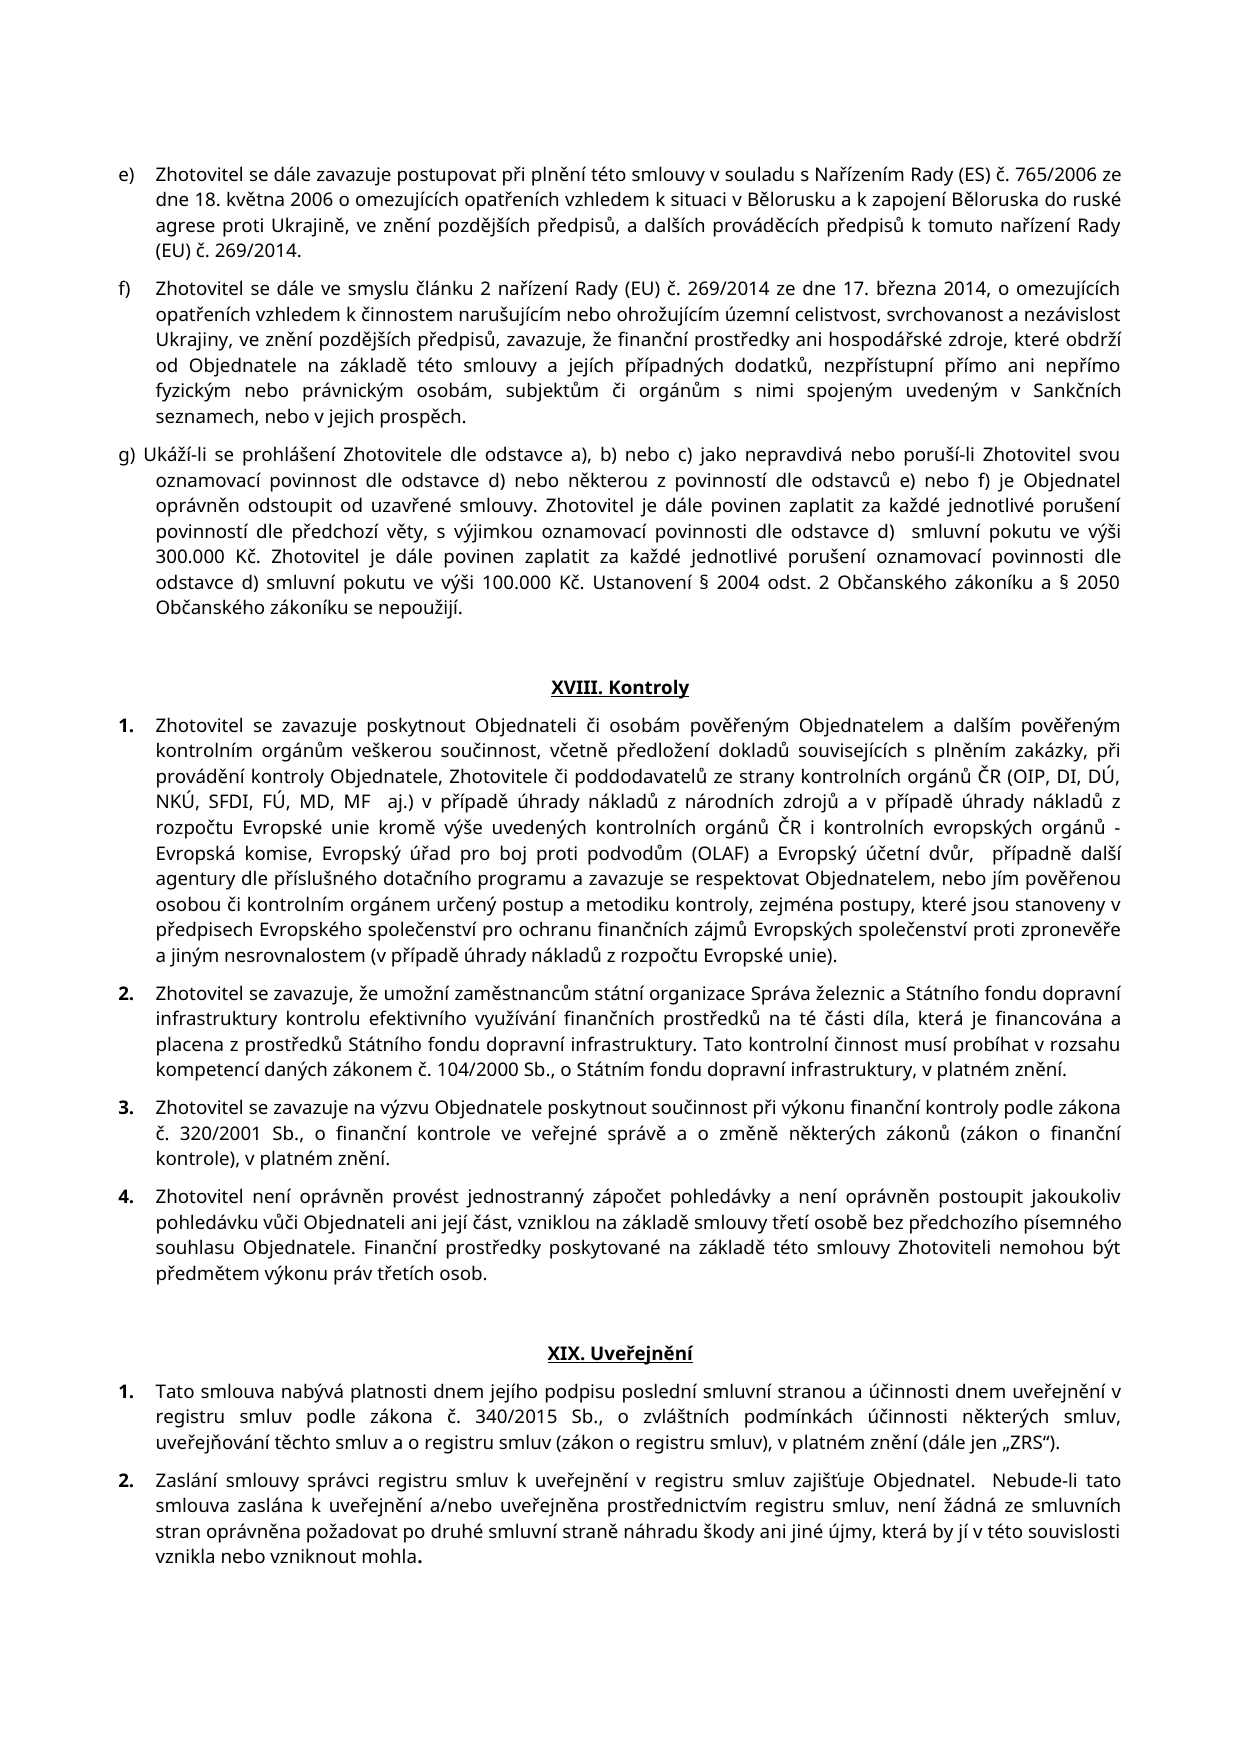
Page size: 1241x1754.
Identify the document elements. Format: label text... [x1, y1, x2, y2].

text 1. Zhotovitel se zavazuje poskytnout Objednateli či osobám pověřeným Objednatelem a dalším pověřeným kontrolním orgánům veškerou součinnost, včetně předložení dokladů souvisejících s plněním zakázky, při provádění kontroly Objednatele, Zhotovitele či poddodavatelů ze strany kontrolních orgánů ČR (OIP, DI, DÚ, NKÚ, SFDI, FÚ, MD, MF aj.) v případě úhrady nákladů z národních zdrojů a v případě úhrady nákladů z rozpočtu Evropské unie kromě výše uvedených kontrolních orgánů ČR i kontrolních evropských orgánů - Evropská komise, Evropský úřad pro boj proti podvodům (OLAF) a Evropský účetní dvůr, případně další agentury dle příslušného dotačního programu a zavazuje se respektovat Objednatelem, nebo jím pověřenou osobou či kontrolním orgánem určený postup a metodiku kontroly, zejména postupy, které jsou stanoveny v předpisech Evropského společenství pro ochranu finančních zájmů Evropských společenství proti zpronevěře a jiným nesrovnalostem (v případě úhrady nákladů z rozpočtu Evropské unie). [118, 712, 1122, 967]
text Kontroly [118, 674, 1122, 700]
text Uveřejnění [118, 1340, 1122, 1366]
text g) Ukáží-li se prohlášení Zhotovitele dle odstavce a), b) nebo c) jako nepravdivá nebo poruší-li Zhotovitel svou oznamovací povinnost dle odstavce d) nebo některou z povinností dle odstavců e) nebo f) je Objednatel oprávněn odstoupit od uzavřené smlouvy. Zhotovitel je dále povinen zaplatit za každé jednotlivé porušení povinností dle předchozí věty, s výjimkou oznamovací povinnosti dle odstavce d) smluvní pokutu ve výši 300.000 Kč. Zhotovitel je dále povinen zaplatit za každé jednotlivé porušení oznamovací povinnosti dle odstavce d) smluvní pokutu ve výši 100.000 Kč. Ustanovení § 2004 odst. 2 Občanského zákoníku a § 2050 Občanského zákoníku se nepoužijí. [118, 441, 1122, 620]
text 2. Zaslání smlouvy správci registru smluv k uveřejnění v registru smluv zajišťuje Objednatel. Nebude-li tato smlouva zaslána k uveřejnění a/nebo uveřejněna prostřednictvím registru smluv, není žádná ze smluvních stran oprávněna požadovat po druhé smluvní straně náhradu škody ani jiné újmy, která by jí v této souvislosti vznikla nebo vzniknout mohla. [118, 1467, 1122, 1569]
text 2. Zhotovitel se zavazuje, že umožní zaměstnancům státní organizace Správa železnic a Státního fondu dopravní infrastruktury kontrolu efektivního využívání finančních prostředků na té části díla, která je financována a placena z prostředků Státního fondu dopravní infrastruktury. Tato kontrolní činnost musí probíhat v rozsahu kompetencí daných zákonem č. 104/2000 Sb., o Státním fondu dopravní infrastruktury, v platném znění. [118, 980, 1122, 1082]
text 1. Tato smlouva nabývá platnosti dnem jejího podpisu poslední smluvní stranou a účinnosti dnem uveřejnění v registru smluv podle zákona č. 340/2015 Sb., o zvláštních podmínkách účinnosti některých smluv, uveřejňování těchto smluv a o registru smluv (zákon o registru smluv), v platném znění (dále jen „ZRS“). [118, 1378, 1122, 1454]
text f) Zhotovitel se dále ve smyslu článku 2 nařízení Rady (EU) č. 269/2014 ze dne 17. března 2014, o omezujících opatřeních vzhledem k činnostem narušujícím nebo ohrožujícím územní celistvost, svrchovanost a nezávislost Ukrajiny, ve znění pozdějších předpisů, zavazuje, že finanční prostředky ani hospodářské zdroje, které obdrží od Objednatele na základě této smlouvy a jejích případných dodatků, nezpřístupní přímo ani nepřímo fyzickým nebo právnickým osobám, subjektům či orgánům s nimi spojeným uvedeným v Sankčních seznamech, nebo v jejich prospěch. [118, 276, 1122, 429]
text 3. Zhotovitel se zavazuje na výzvu Objednatele poskytnout součinnost při výkonu finanční kontroly podle zákona č. 320/2001 Sb., o finanční kontrole ve veřejné správě a o změně některých zákonů (zákon o finanční kontrole), v platném znění. [118, 1094, 1122, 1171]
text 4. Zhotovitel není oprávněn provést jednostranný zápočet pohledávky a není oprávněn postoupit jakoukoliv pohledávku vůči Objednateli ani její část, vzniklou na základě smlouvy třetí osobě bez předchozího písemného souhlasu Objednatele. Finanční prostředky poskytované na základě této smlouvy Zhotoviteli nemohou být předmětem výkonu práv třetích osob. [118, 1184, 1122, 1286]
text e) Zhotovitel se dále zavazuje postupovat při plnění této smlouvy v souladu s Nařízením Rady (ES) č. 765/2006 ze dne 18. května 2006 o omezujících opatřeních vzhledem k situaci v Bělorusku a k zapojení Běloruska do ruské agrese proti Ukrajině, ve znění pozdějších předpisů, a dalších prováděcích předpisů k tomuto nařízení Rady (EU) č. 269/2014. [118, 161, 1122, 263]
